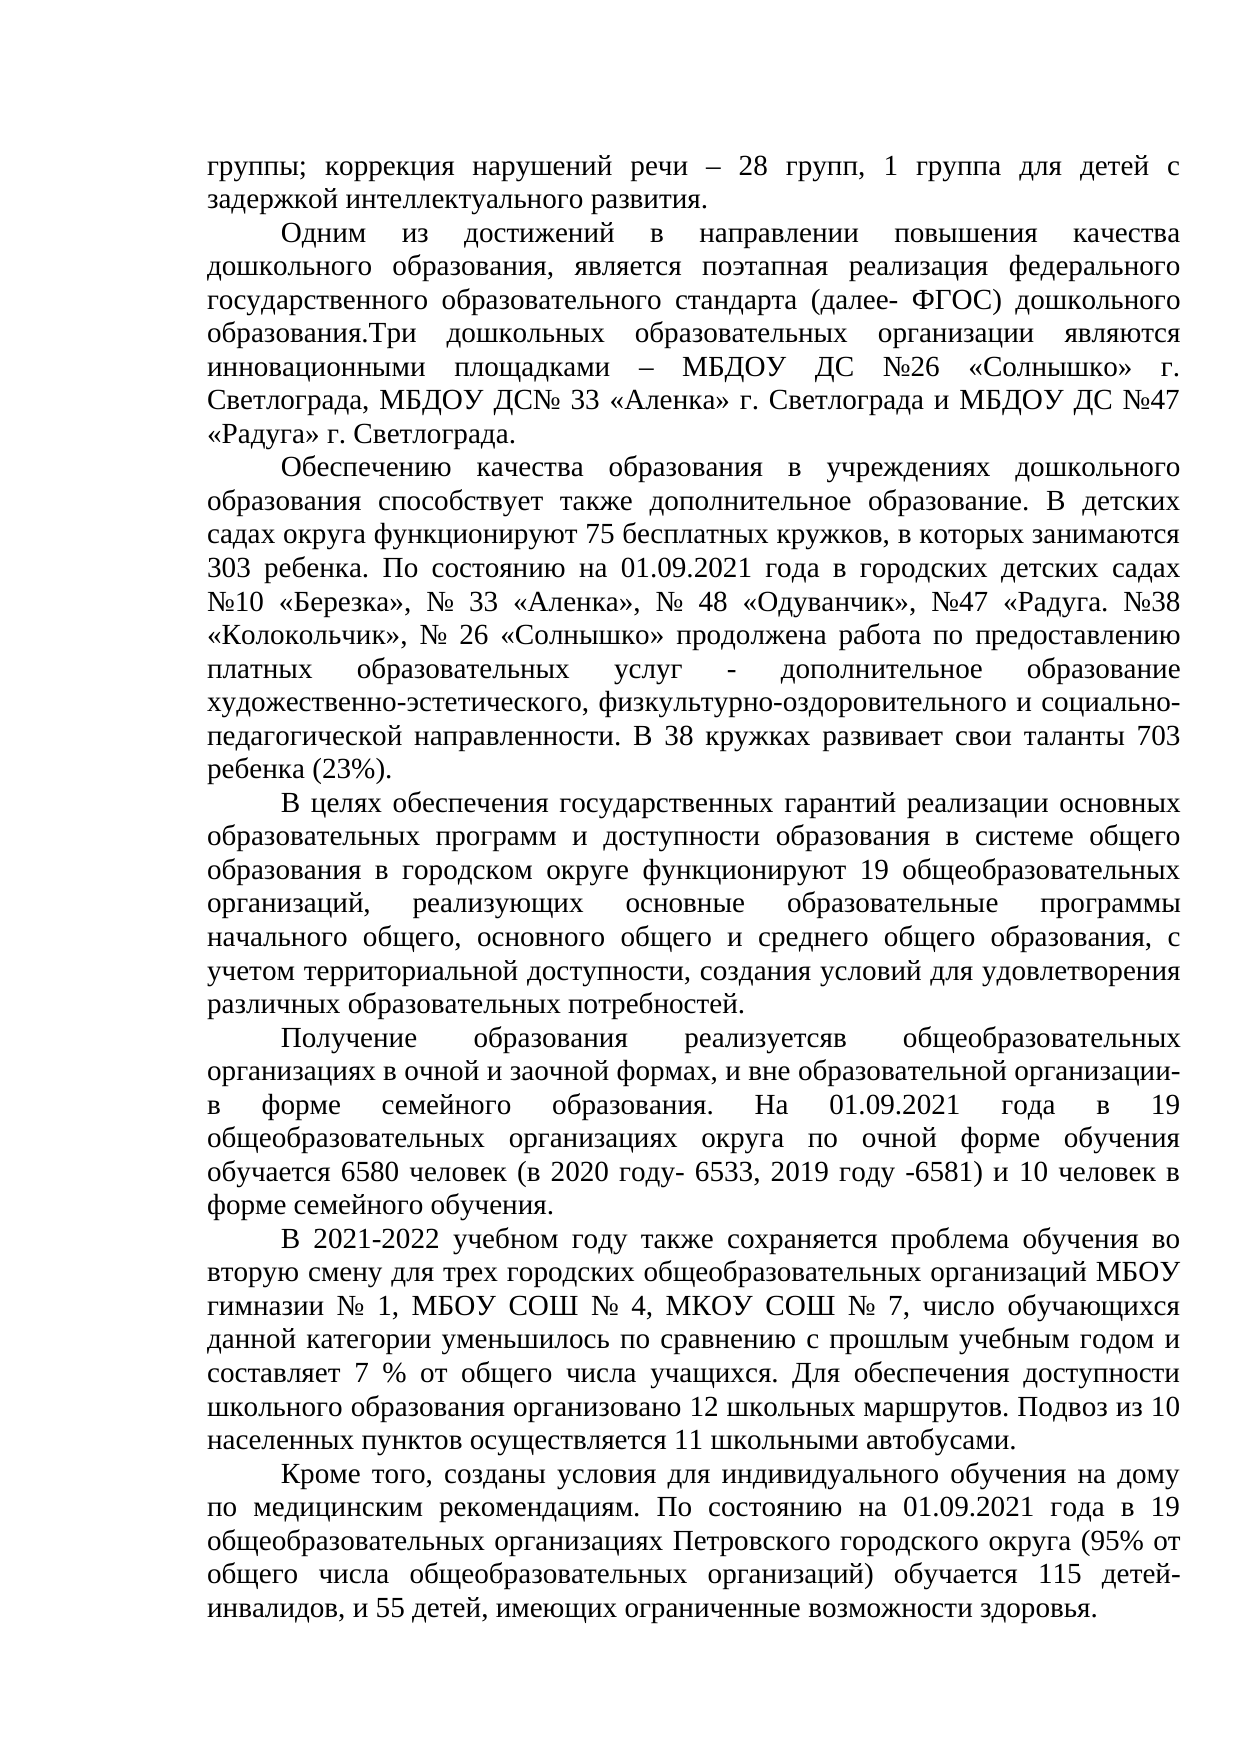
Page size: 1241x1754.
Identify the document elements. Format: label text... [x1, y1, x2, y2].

text Обеспечению качества образования в учреждениях дошкольного образования способствует также дополнительное образование. В детских садах округа функционируют 75 бесплатных кружков, в которых занимаются 303 ребенка. По состоянию на 01.09.2021 года в городских детских садах №10 «Березка», № 33 «Аленка», № 48 «Одуванчик», №47 «Радуга. №38 «Колокольчик», № 26 «Солнышко» продолжена работа по предоставлению платных образовательных услуг - дополнительное образование художественно-эстетического, физкультурно-оздоровительного и социально-педагогической направленности. В 38 кружках развивает свои таланты 703 ребенка (23%). [207, 449, 1181, 785]
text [207, 148, 1181, 215]
text В целях обеспечения государственных гарантий реализации основных образовательных программ и доступности образования в системе общего образования в городском округе функционируют 19 общеобразовательных организаций, реализующих основные образовательные программы начального общего, основного общего и среднего общего образования, с учетом территориальной доступности, создания условий для удовлетворения различных образовательных потребностей. [207, 785, 1181, 1020]
text В 2021-2022 учебном году также сохраняется проблема обучения во вторую смену для трех городских общеобразовательных организаций МБОУ гимназии № 1, МБОУ СОШ № 4, МКОУ СОШ № 7, число обучающихся данной категории уменьшилось по сравнению с прошлым учебным годом и составляет 7 % от общего числа учащихся. Для обеспечения доступности школьного образования организовано 12 школьных маршрутов. Подвоз из 10 населенных пунктов осуществляется 11 школьными автобусами. [207, 1221, 1181, 1456]
text Одним из достижений в направлении повышения качества дошкольного образования, является поэтапная реализация федерального государственного образовательного стандарта (далее- ФГОС) дошкольного образования.Три дошкольных образовательных организации являются инновационными площадками – МБДОУ ДС №26 «Солнышко» г. Светлограда, МБДОУ ДС№ 33 «Аленка» г. Светлограда и МБДОУ ДС №47 «Радуга» г. Светлограда. [207, 215, 1181, 449]
text Получение образования реализуетсяв общеобразовательных организациях в очной и заочной формах, и вне образовательной организации- в форме семейного образования. На 01.09.2021 года в 19 общеобразовательных организациях округа по очной форме обучения обучается 6580 человек (в 2020 году- 6533, 2019 году -6581) и 10 человек в форме семейного обучения. [207, 1020, 1181, 1221]
text Кроме того, созданы условия для индивидуального обучения на дому по медицинским рекомендациям. По состоянию на 01.09.2021 года в 19 общеобразовательных организациях Петровского городского округа (95% от общего числа общеобразовательных организаций) обучается 115 детей-инвалидов, и 55 детей, имеющих ограниченные возможности здоровья. [207, 1456, 1181, 1623]
